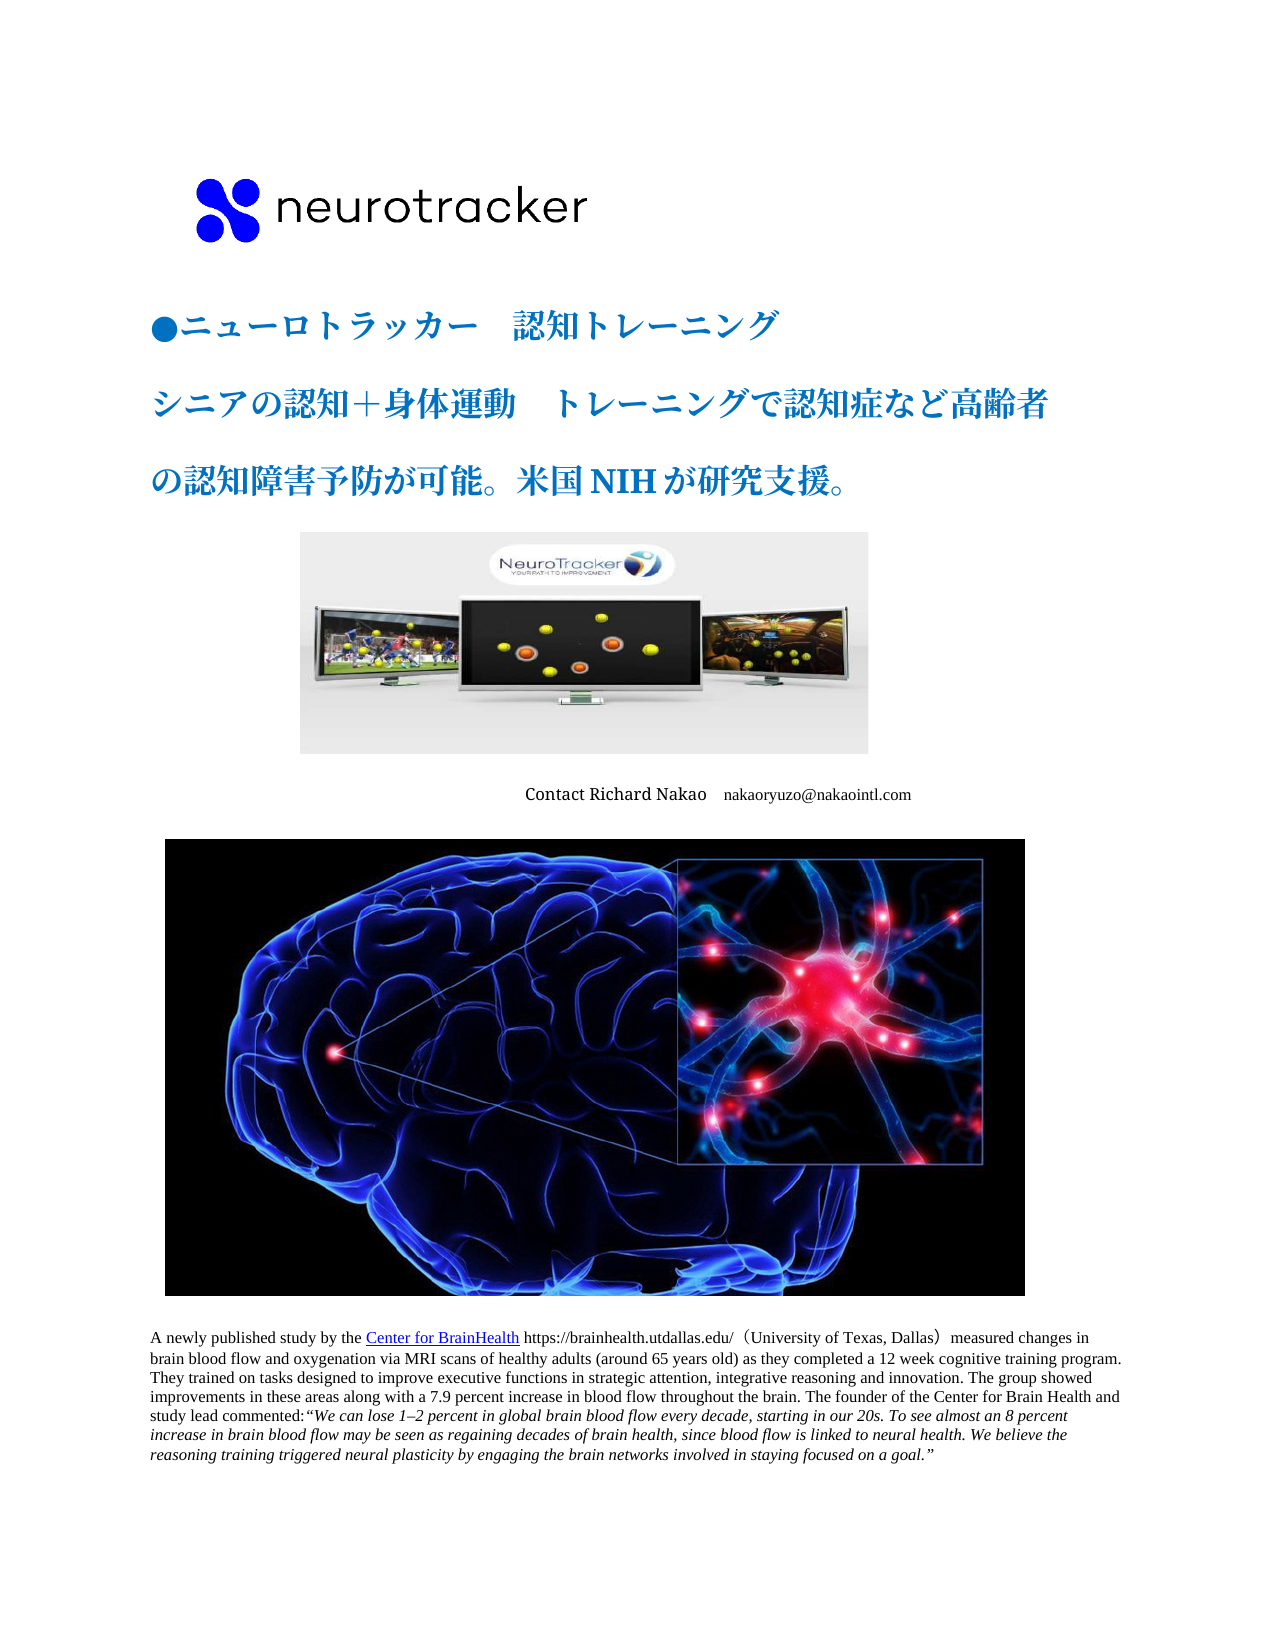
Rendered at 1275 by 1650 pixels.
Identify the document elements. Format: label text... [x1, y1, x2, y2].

text シニアの認知＋身体運動 トレーニングで認知症など高齢者 [150, 378, 1125, 426]
picture [300, 532, 869, 754]
picture [150, 834, 1028, 1296]
picture [150, 150, 632, 272]
text ●ニューロトラッカー 認知トレーニング [150, 300, 1125, 348]
text Contact Richard Nakao nakaoryuzo@nakaointl.com [450, 783, 1125, 806]
text A newly published study by the Center for BrainHealth https://brainhealth.utdallas.edu/（University of Texas, Dallas）measured changes in brain blood flow and oxygenation via MRI scans of healthy adults (around 65 years old) as they completed a 12 week cognitive training program. They trained on tasks designed to improve executive functions in strategic attention, integrative reasoning and innovation. The group showed improvements in these areas along with a 7.9 percent increase in blood flow throughout the brain. The founder of the Center for Brain Health and study lead commented:‍“We can lose 1–2 percent in global brain blood flow every decade, starting in our 20s. To see almost an 8 percent increase in brain blood flow may be seen as regaining decades of brain health, since blood flow is linked to neural health. We believe the reasoning training triggered neural plasticity by engaging the brain networks involved in staying focused on a goal.”‍ [150, 1324, 1125, 1463]
text の認知障害予防が可能。米国NIHが研究支援。 [150, 455, 1125, 503]
